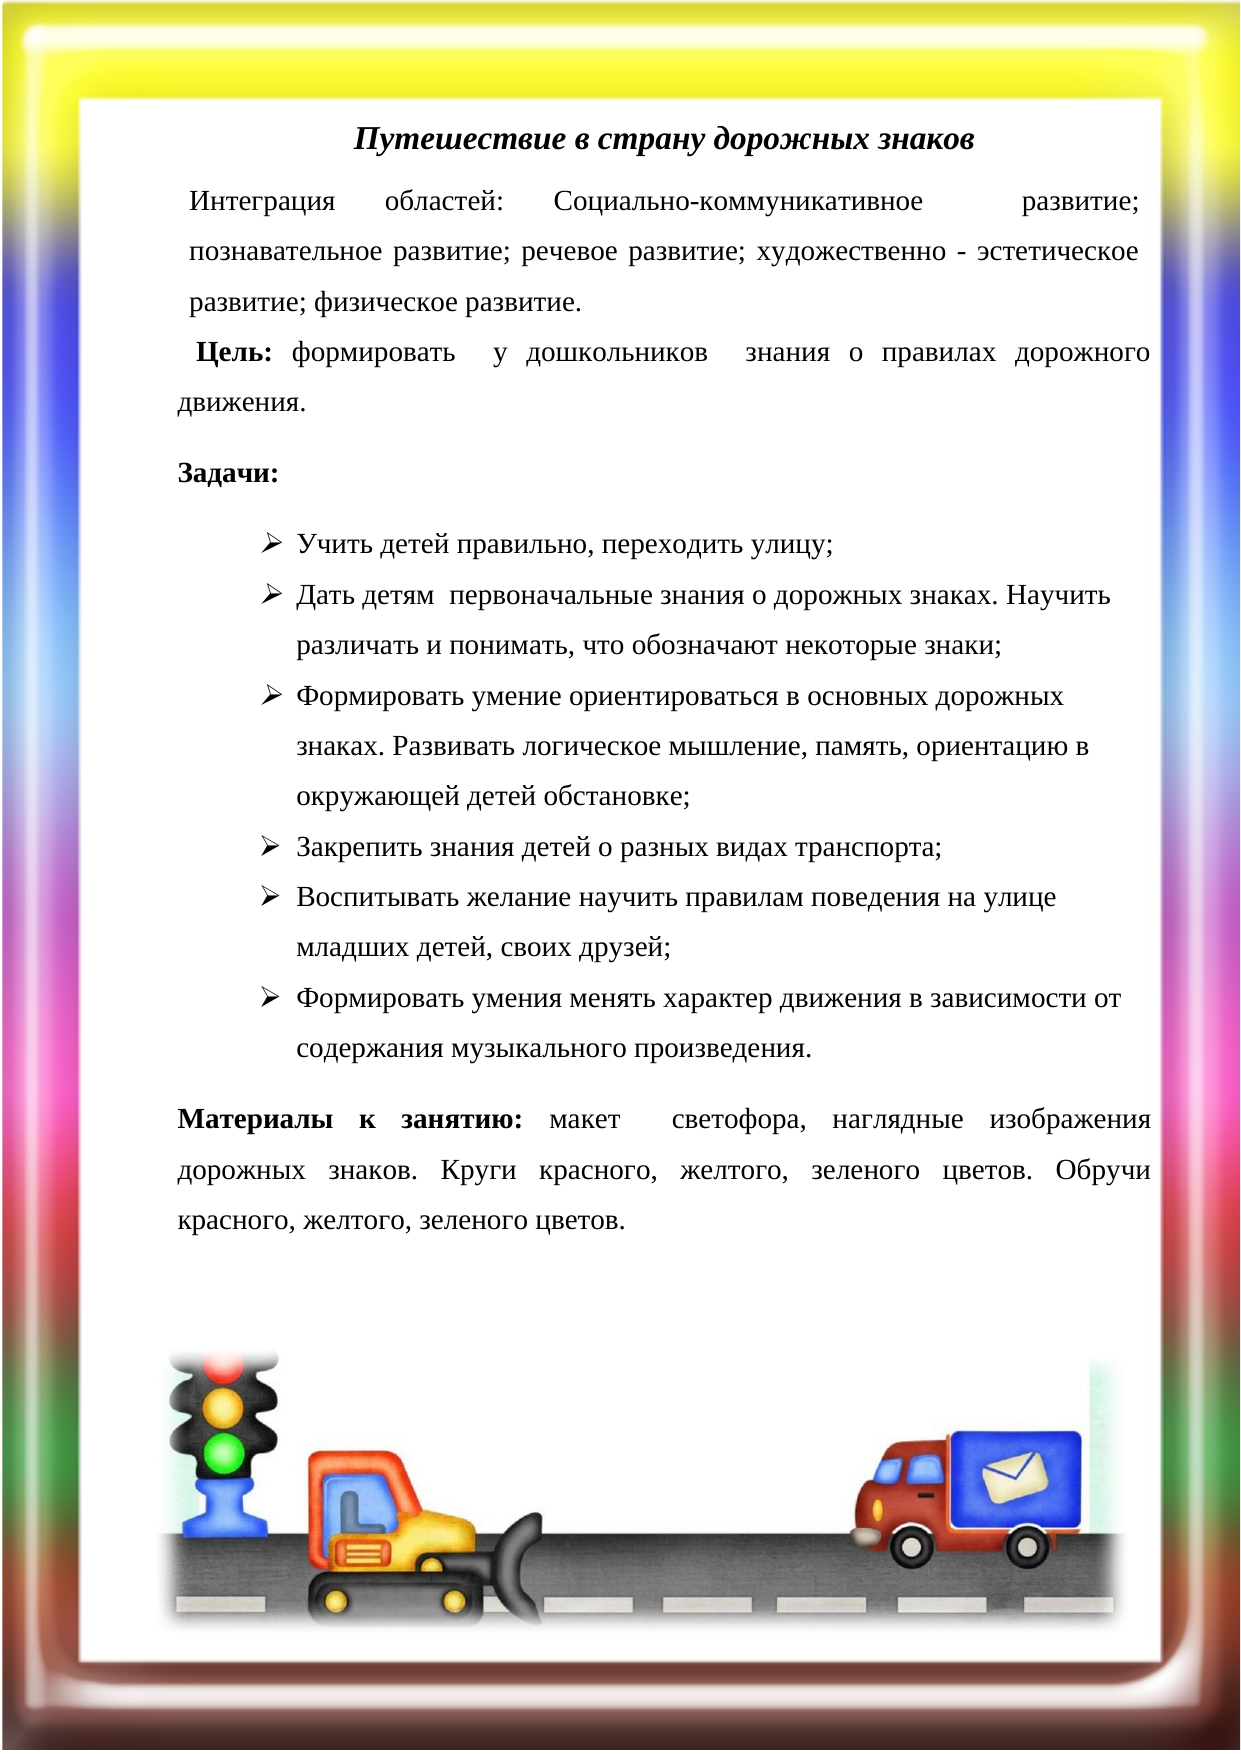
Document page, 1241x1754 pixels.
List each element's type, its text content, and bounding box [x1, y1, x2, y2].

text Путешествие в страну дорожных знаков [177, 118, 1152, 156]
list Закрепить знания детей о разных видах транспорта; [258, 829, 1152, 862]
text Интеграция областей: Социально-коммуникативное развитие; познавательное развитие; речевое развитие; художественно - эстетическое развитие; физическое развитие. [189, 183, 1140, 317]
text Цель: формировать у дошкольников знания о правилах дорожного движения. [177, 334, 1152, 418]
text Материалы к занятию: макет светофора, наглядные изображения дорожных знаков. Круги красного, желтого, зеленого цветов. Обручи красного, желтого, зеленого цветов. [177, 1101, 1152, 1236]
list Учить детей правильно, переходить улицу; [258, 527, 1152, 560]
text Задачи: [177, 455, 1152, 489]
list Формировать умение ориентироваться в основных дорожных знаках. Развивать логическое мышление, память, ориентацию в окружающей детей обстановке; [258, 678, 1152, 812]
list Воспитывать желание научить правилам поведения на улице младших детей, своих друзей; [258, 879, 1152, 963]
picture [2, 0, 1241, 1750]
list Дать детям первоначальные знания о дорожных знаках. Научить различать и понимать, что обозначают некоторые знаки; [258, 577, 1152, 661]
list Формировать умения менять характер движения в зависимости от содержания музыкального произведения. [258, 980, 1152, 1064]
